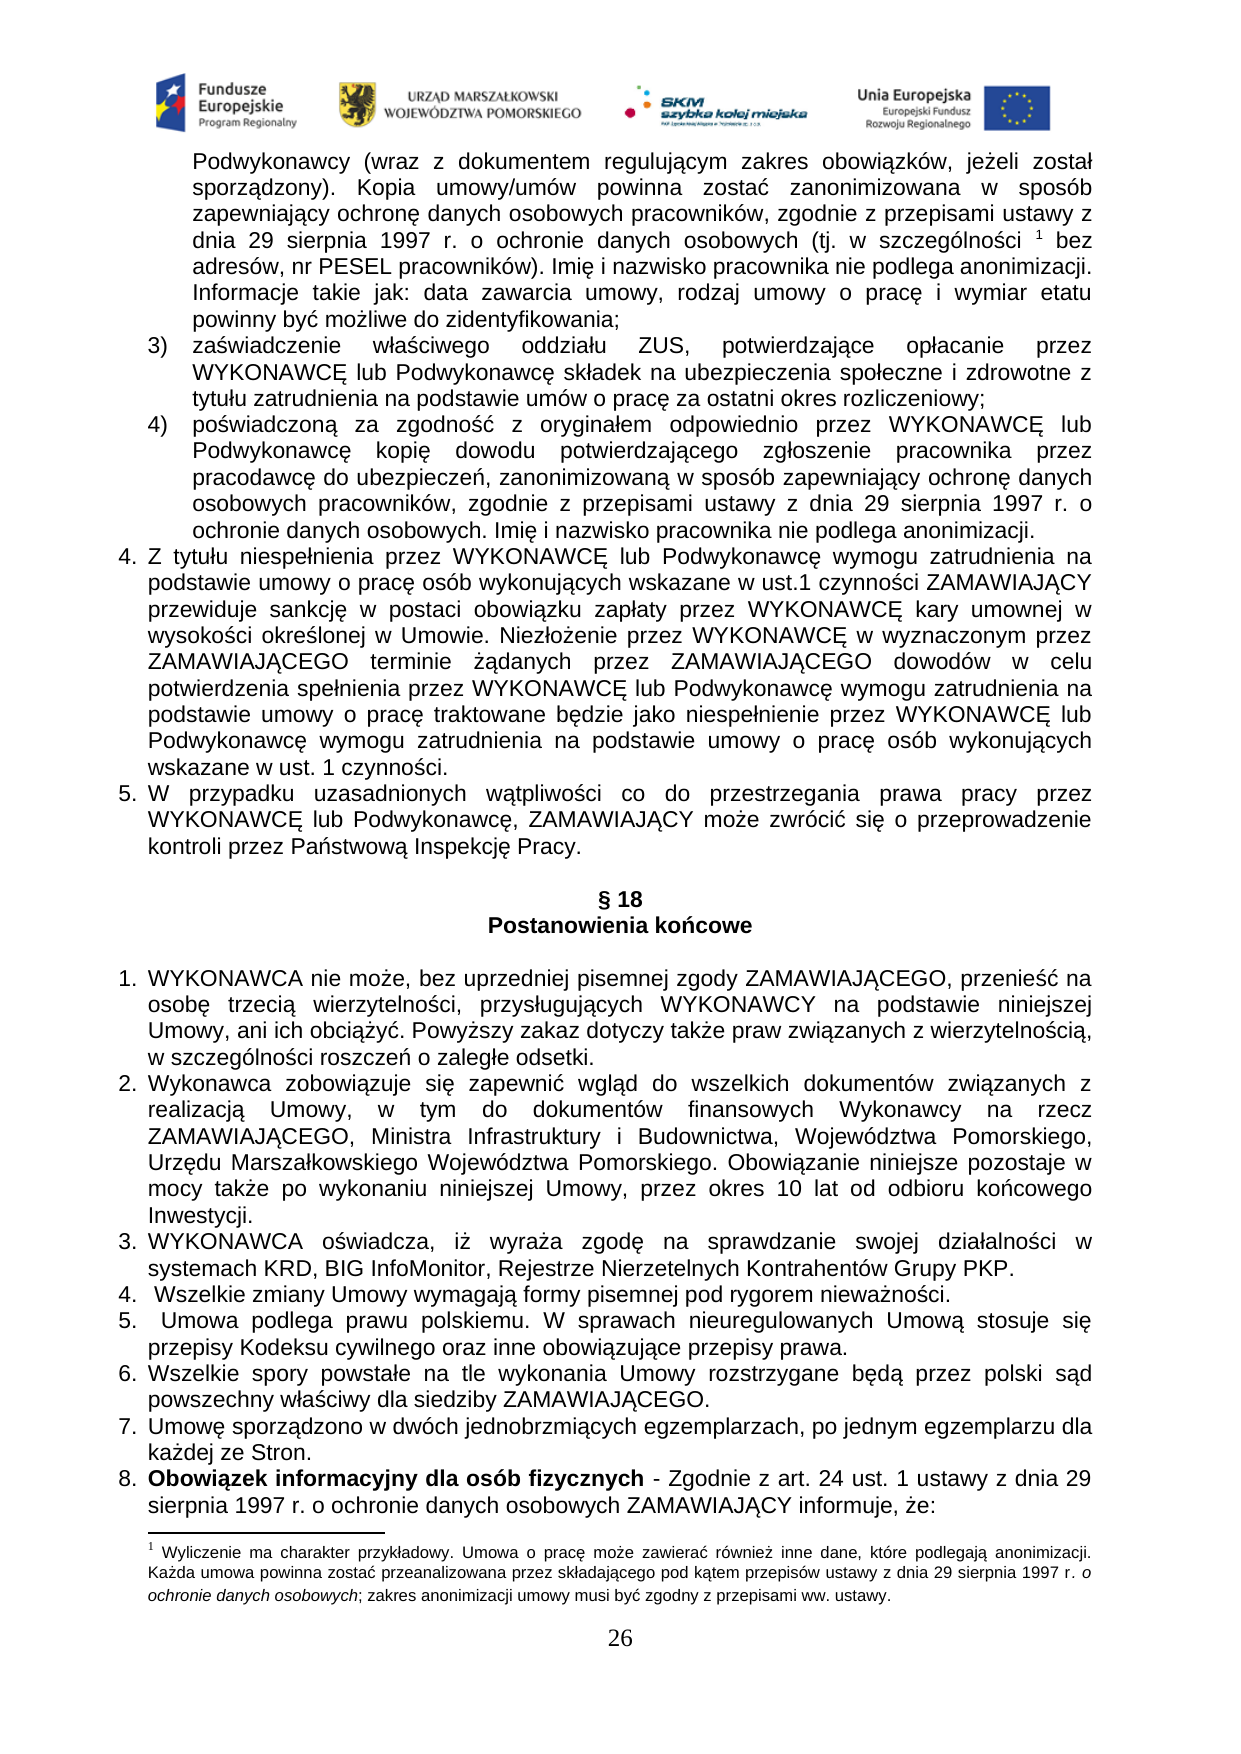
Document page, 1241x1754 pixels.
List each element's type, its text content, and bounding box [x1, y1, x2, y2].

picture [147, 73, 1063, 146]
list poświadczoną za zgodność z oryginałem odpowiednio przez WYKONAWCĘ lub Podwykonawcę kopię dowodu potwierdzającego zgłoszenie pracownika przez pracodawcę do ubezpieczeń, zanonimizowaną w sposób zapewniający ochronę danych osobowych pracowników, zgodnie z przepisami ustawy z dnia 29 sierpnia 1997 r. o ochronie danych osobowych. Imię i nazwisko pracownika nie podlega anonimizacji. [147, 411, 1093, 543]
list zaświadczenie właściwego oddziału ZUS, potwierdzające opłacanie przez WYKONAWCĘ lub Podwykonawcę składek na ubezpieczenia społeczne i zdrowotne z tytułu zatrudnienia na podstawie umów o pracę za ostatni okres rozliczeniowy; [147, 332, 1093, 411]
list Wszelkie spory powstałe na tle wykonania Umowy rozstrzygane będą przez polski sąd powszechny właściwy dla siedziby ZAMAWIAJĄCEGO. [118, 1360, 1093, 1413]
list Obowiązek informacyjny dla osób fizycznych - Zgodnie z art. 24 ust. 1 ustawy z dnia 29 sierpnia 1997 r. o ochronie danych osobowych ZAMAWIAJĄCY informuje, że: [118, 1465, 1093, 1518]
list Z tytułu niespełnienia przez WYKONAWCĘ lub Podwykonawcę wymogu zatrudnienia na podstawie umowy o pracę osób wykonujących wskazane w ust.1 czynności ZAMAWIAJĄCY przewiduje sankcję w postaci obowiązku zapłaty przez WYKONAWCĘ kary umownej w wysokości określonej w Umowie. Niezłożenie przez WYKONAWCĘ w wyznaczonym przez ZAMAWIAJĄCEGO terminie żądanych przez ZAMAWIAJĄCEGO dowodów w celu potwierdzenia spełnienia przez WYKONAWCĘ lub Podwykonawcę wymogu zatrudnienia na podstawie umowy o pracę traktowane będzie jako niespełnienie przez WYKONAWCĘ lub Podwykonawcę wymogu zatrudnienia na podstawie umowy o pracę osób wykonujących wskazane w ust. 1 czynności. [118, 543, 1093, 780]
list Wszelkie zmiany Umowy wymagają formy pisemnej pod rygorem nieważności. [118, 1281, 1093, 1307]
text Postanowienia końcowe [148, 912, 1093, 938]
list W przypadku uzasadnionych wątpliwości co do przestrzegania prawa pracy przez WYKONAWCĘ lub Podwykonawcę, ZAMAWIAJĄCY może zwrócić się o przeprowadzenie kontroli przez Państwową Inspekcję Pracy. [118, 780, 1093, 859]
list Umowę sporządzono w dwóch jednobrzmiących egzemplarzach, po jednym egzemplarzu dla każdej ze Stron. [118, 1413, 1093, 1465]
text § 18 [148, 886, 1093, 912]
list Umowa podlega prawu polskiemu. W sprawach nieuregulowanych Umową stosuje się przepisy Kodeksu cywilnego oraz inne obowiązujące przepisy prawa. [118, 1307, 1093, 1360]
list WYKONAWCA nie może, bez uprzedniej pisemnej zgody ZAMAWIAJĄCEGO, przenieść na osobę trzecią wierzytelności, przysługujących WYKONAWCY na podstawie niniejszej Umowy, ani ich obciążyć. Powyższy zakaz dotyczy także praw związanych z wierzytelnością, w szczególności roszczeń o zaległe odsetki. [118, 964, 1093, 1070]
list WYKONAWCA oświadcza, iż wyraża zgodę na sprawdzanie swojej działalności w systemach KRD, BIG InfoMonitor, Rejestrze Nierzetelnych Kontrahentów Grupy PKP. [118, 1228, 1093, 1281]
list Wykonawca zobowiązuje się zapewnić wgląd do wszelkich dokumentów związanych z realizacją Umowy, w tym do dokumentów finansowych Wykonawcy na rzecz ZAMAWIAJĄCEGO, Ministra Infrastruktury i Budownictwa, Województwa Pomorskiego, Urzędu Marszałkowskiego Województwa Pomorskiego. Obowiązanie niniejsze pozostaje w mocy także po wykonaniu niniejszej Umowy, przez okres 10 lat od odbioru końcowego Inwestycji. [118, 1070, 1093, 1228]
